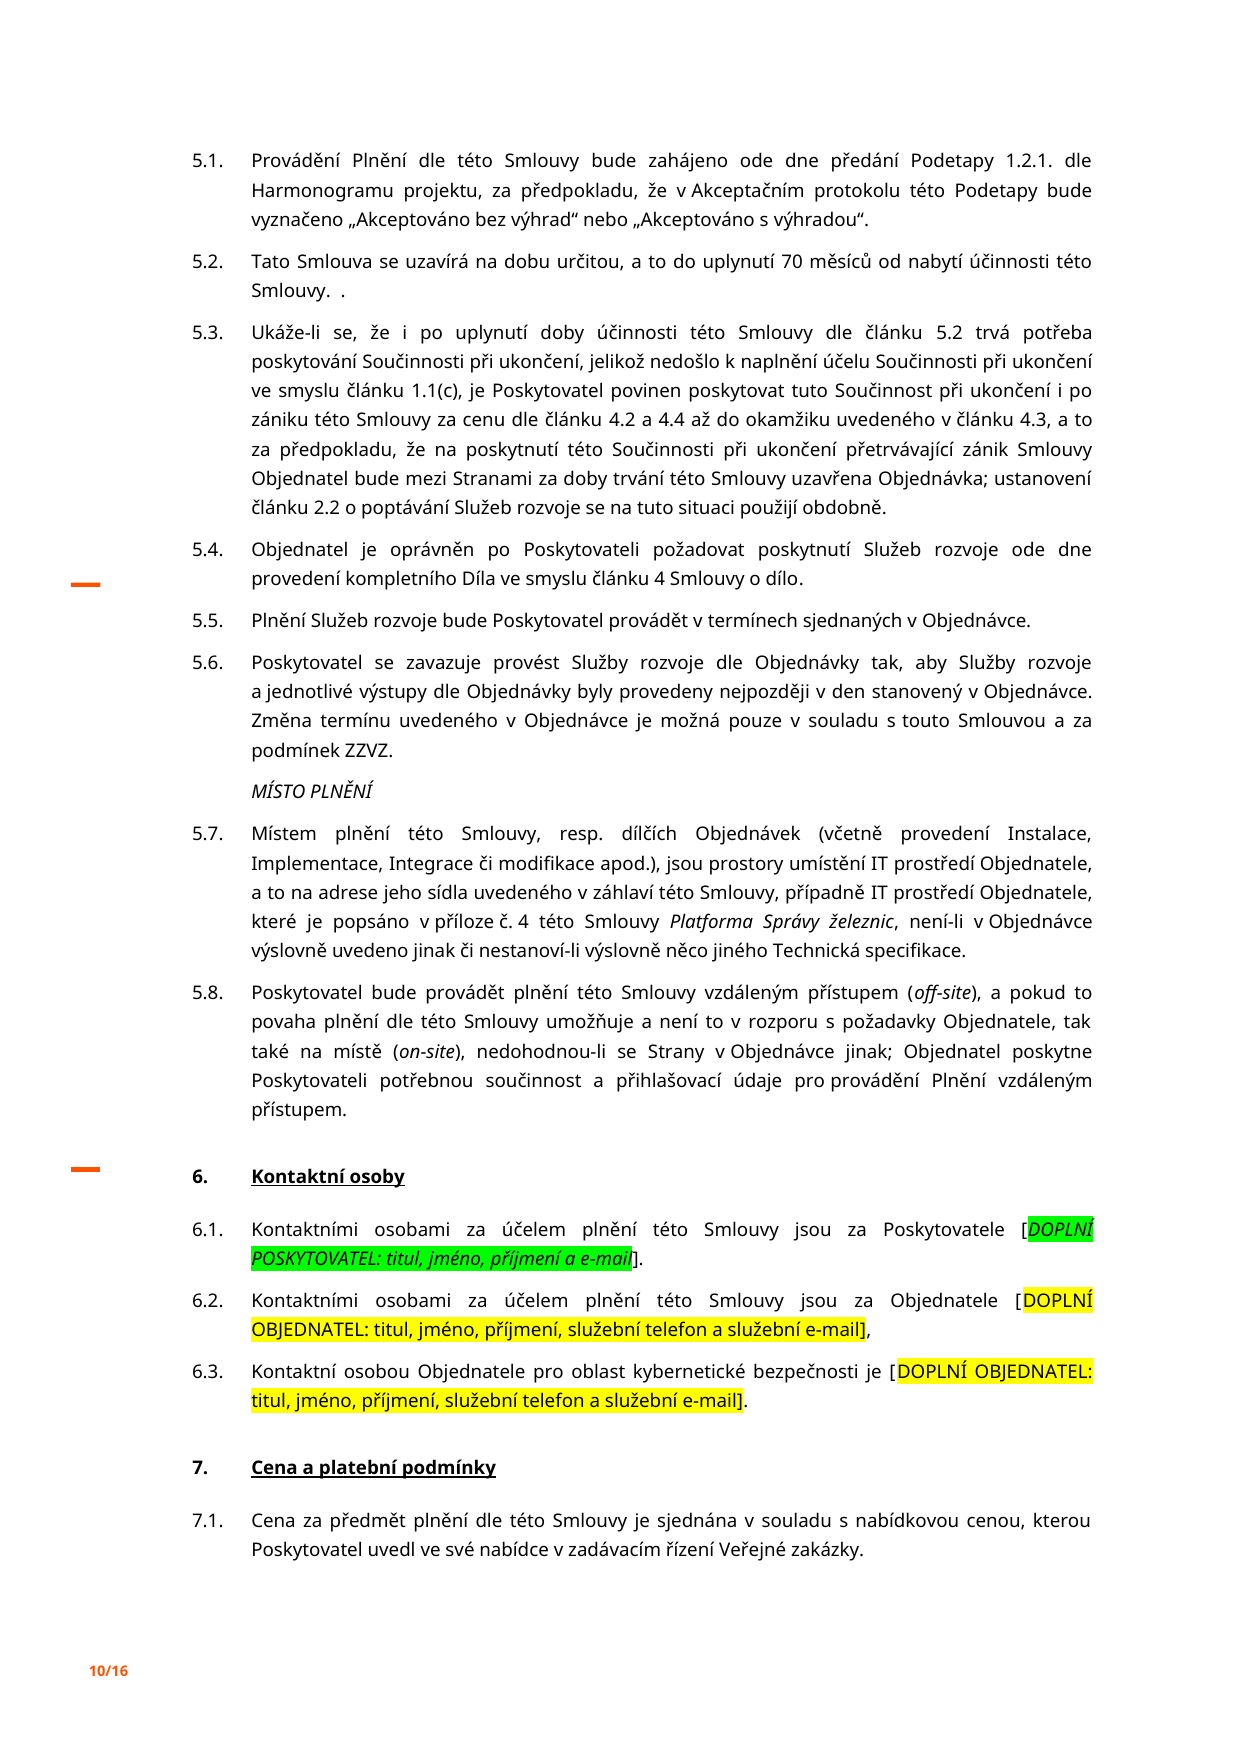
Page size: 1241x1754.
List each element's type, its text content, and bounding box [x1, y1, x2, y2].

list Místo plnění [251, 779, 1093, 804]
list Objednatel je oprávněn po Poskytovateli požadovat poskytnutí Služeb rozvoje ode dne provedení kompletního Díla ve smyslu článku 4 Smlouvy o dílo. [192, 536, 1093, 591]
list Tato Smlouva se uzavírá na dobu určitou, a to do uplynutí 70 měsíců od nabytí účinnosti této Smlouvy. . [192, 248, 1093, 303]
list Kontaktní osobou Objednatele pro oblast kybernetické bezpečnosti je [DOPLNÍ OBJEDNATEL: titul, jméno, příjmení, služební telefon a služební e-mail]. [192, 1358, 1093, 1413]
list Kontaktními osobami za účelem plnění této Smlouvy jsou za Poskytovatele [DOPLNÍ POSKYTOVATEL: titul, jméno, příjmení a e-mail]. [192, 1216, 1093, 1271]
list Cena za předmět plnění dle této Smlouvy je sjednána v souladu s nabídkovou cenou, kterou Poskytovatel uvedl ve své nabídce v zadávacím řízení Veřejné zakázky. [192, 1507, 1093, 1562]
list Poskytovatel se zavazuje provést Služby rozvoje dle Objednávky tak, aby Služby rozvoje a jednotlivé výstupy dle Objednávky byly provedeny nejpozději v den stanovený v Objednávce. Změna termínu uvedeného v Objednávce je možná pouze v souladu s touto Smlouvou a za podmínek ZZVZ. [192, 649, 1093, 762]
list Poskytovatel bude provádět plnění této Smlouvy vzdáleným přístupem (off-site), a pokud to povaha plnění dle této Smlouvy umožňuje a není to v rozporu s požadavky Objednatele, tak také na místě (on-site), nedohodnou-li se Strany v Objednávce jinak; Objednatel poskytne Poskytovateli potřebnou součinnost a přihlašovací údaje pro provádění Plnění vzdáleným přístupem. [192, 979, 1093, 1122]
list Kontaktními osobami za účelem plnění této Smlouvy jsou za Objednatele [DOPLNÍ OBJEDNATEL: titul, jméno, příjmení, služební telefon a služební e-mail], [192, 1287, 1093, 1342]
list Plnění Služeb rozvoje bude Poskytovatel provádět v termínech sjednaných v Objednávce. [192, 607, 1093, 633]
list Místem plnění této Smlouvy, resp. dílčích Objednávek (včetně provedení Instalace, Implementace, Integrace či modifikace apod.), jsou prostory umístění IT prostředí Objednatele, a to na adrese jeho sídla uvedeného v záhlaví této Smlouvy, případně IT prostředí Objednatele, které je popsáno v příloze č. 4 této Smlouvy Platforma Správy železnic, není-li v Objednávce výslovně uvedeno jinak či nestanoví-li výslovně něco jiného Technická specifikace. [192, 821, 1093, 963]
list Ukáže-li se, že i po uplynutí doby účinnosti této Smlouvy dle článku 5.2 trvá potřeba poskytování Součinnosti při ukončení, jelikož nedošlo k naplnění účelu Součinnosti při ukončení ve smyslu článku 1.1(c), je Poskytovatel povinen poskytovat tuto Součinnost při ukončení i po zániku této Smlouvy za cenu dle článku 4.2 a 4.4 až do okamžiku uvedeného v článku 4.3, a to za předpokladu, že na poskytnutí této Součinnosti při ukončení přetrvávající zánik Smlouvy Objednatel bude mezi Stranami za doby trvání této Smlouvy uzavřena Objednávka; ustanovení článku 2.2 o poptávání Služeb rozvoje se na tuto situaci použijí obdobně. [192, 319, 1093, 520]
list Provádění Plnění dle této Smlouvy bude zahájeno ode dne předání Podetapy 1.2.1. dle Harmonogramu projektu, za předpokladu, že v Akceptačním protokolu této Podetapy bude vyznačeno „Akceptováno bez výhrad“ nebo „Akceptováno s výhradou“. [192, 148, 1093, 232]
subtitle Kontaktní osoby [192, 1163, 1093, 1189]
subtitle Cena a platební podmínky [192, 1454, 1093, 1480]
